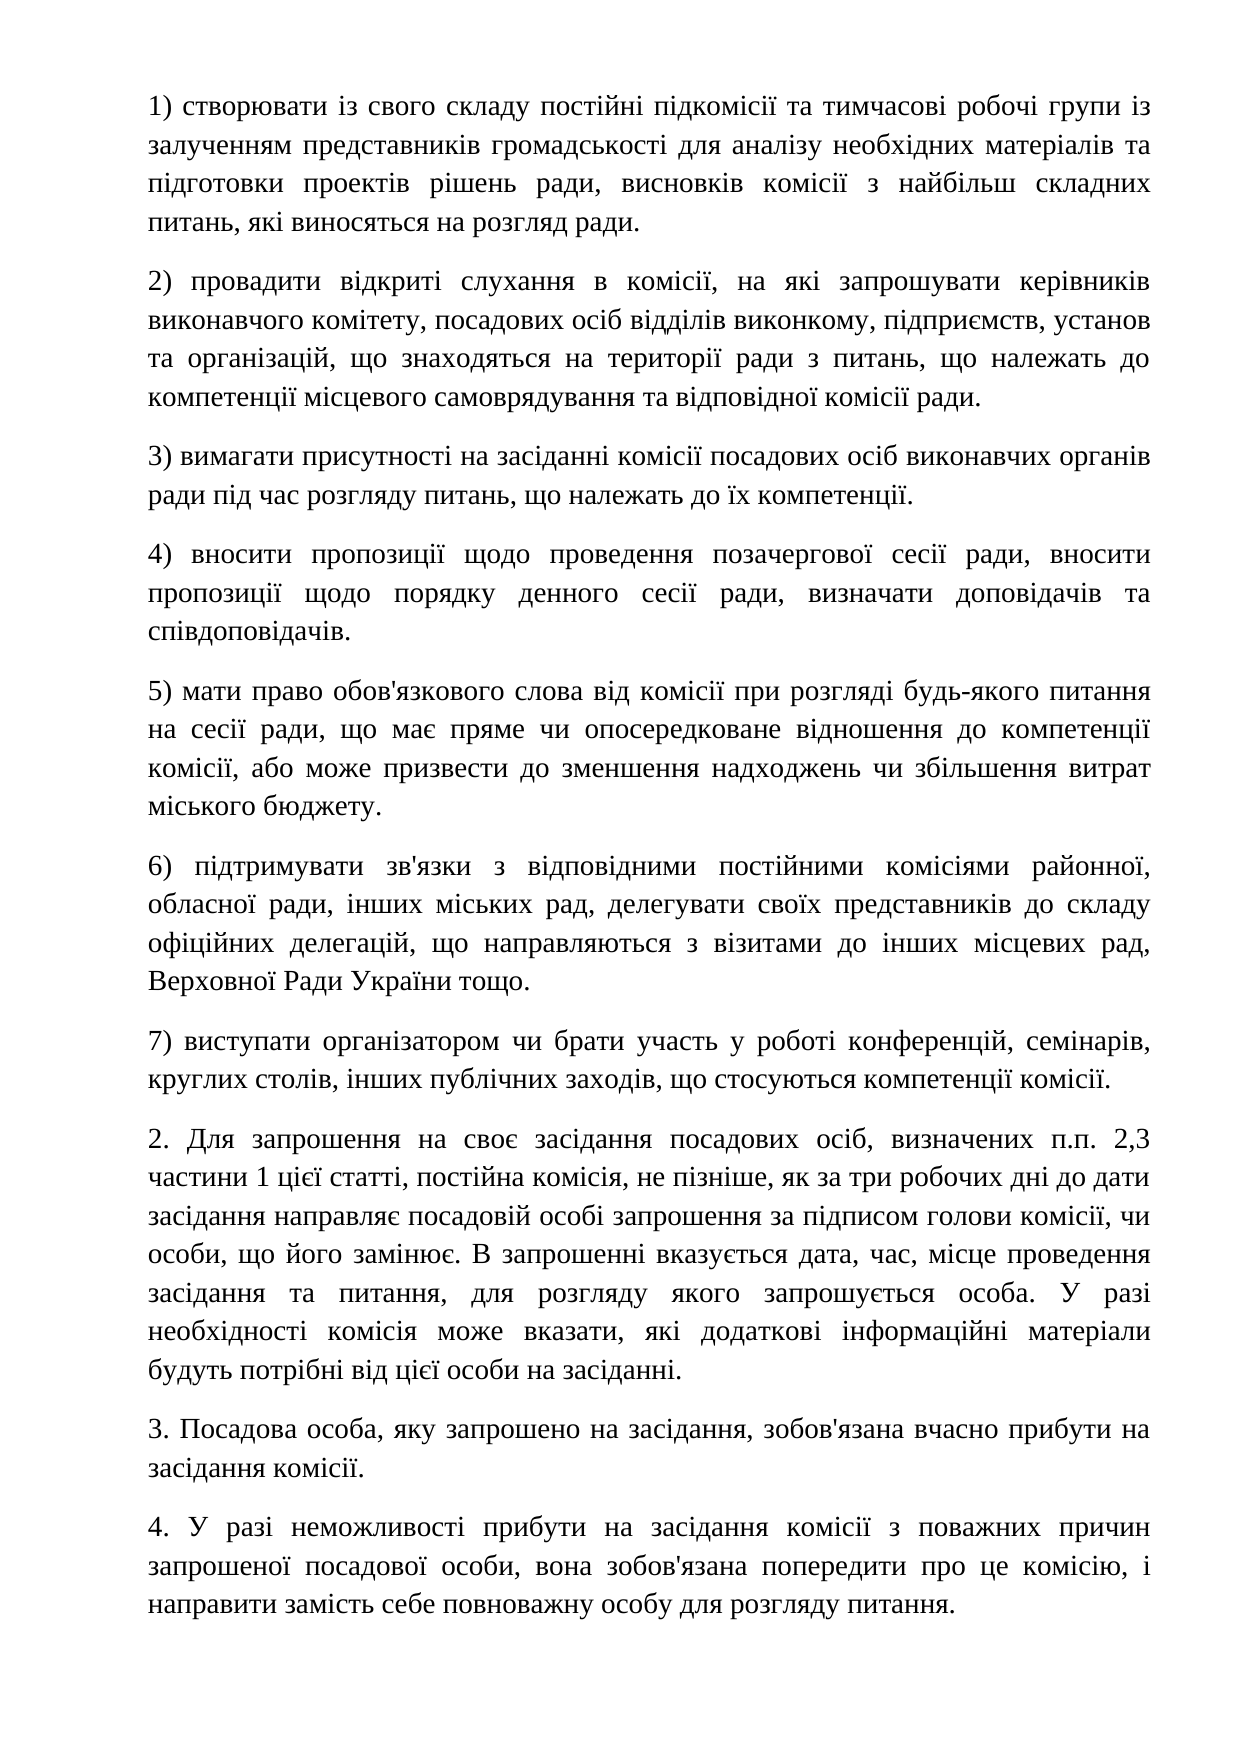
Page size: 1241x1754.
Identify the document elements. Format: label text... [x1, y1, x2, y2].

text 4. У разі неможливості прибути на засідання комісії з поважних причин запрошеної посадової особи, вона зобов'язана попередити про це комісію, і направити замість себе повноважну особу для розгляду питання. [148, 1509, 1152, 1620]
text 5) мати право обов'язкового слова від комісії при розгляді будь-якого питання на сесії ради, що має пряме чи опосередковане відношення до компетенції комісії, або може призвести до зменшення надходжень чи збільшення витрат міського бюджету. [148, 673, 1152, 822]
text 4) вносити пропозиції щодо проведення позачергової сесії ради, вносити пропозиції щодо порядку денного сесії ради, визначати доповідачів та співдоповідачів. [148, 536, 1152, 647]
text 7) виступати організатором чи брати участь у роботі конференцій, семінарів, круглих столів, інших публічних заходів, що стосуються компетенції комісії. [148, 1023, 1152, 1095]
text 3) вимагати присутності на засіданні комісії посадових осіб виконавчих органів ради під час розгляду питань, що належать до їх компетенції. [148, 438, 1152, 511]
text 6) підтримувати зв'язки з відповідними постійними комісіями районної, обласної ради, інших міських рад, делегувати своїх представників до складу офіційних делегацій, що направляються з візитами до інших місцевих рад, Верховної Ради України тощо. [148, 848, 1152, 997]
text 1) створювати із свого складу постійні підкомісії та тимчасові робочі групи із залученням представників громадськості для аналізу необхідних матеріалів та підготовки проектів рішень ради, висновків комісії з найбільш складних питань, які виносяться на розгляд ради. [148, 88, 1152, 238]
text 3. Посадова особа, яку запрошено на засідання, зобов'язана вчасно прибути на засідання комісії. [148, 1411, 1152, 1483]
text 2. Для запрошення на своє засідання посадових осіб, визначених п.п. 2,3 частини 1 цієї статті, постійна комісія, не пізніше, як за три робочих дні до дати засідання направляє посадовій особі запрошення за підписом голови комісії, чи особи, що його замінює. В запрошенні вказується дата, час, місце проведення засідання та питання, для розгляду якого запрошується особа. У разі необхідності комісія може вказати, які додаткові інформаційні матеріали будуть потрібні від цієї особи на засіданні. [148, 1121, 1152, 1386]
text 2) провадити відкриті слухання в комісії, на які запрошувати керівників виконавчого комітету, посадових осіб відділів виконкому, підприємств, установ та організацій, що знаходяться на території ради з питань, що належать до компетенції місцевого самоврядування та відповідної комісії ради. [148, 263, 1152, 413]
